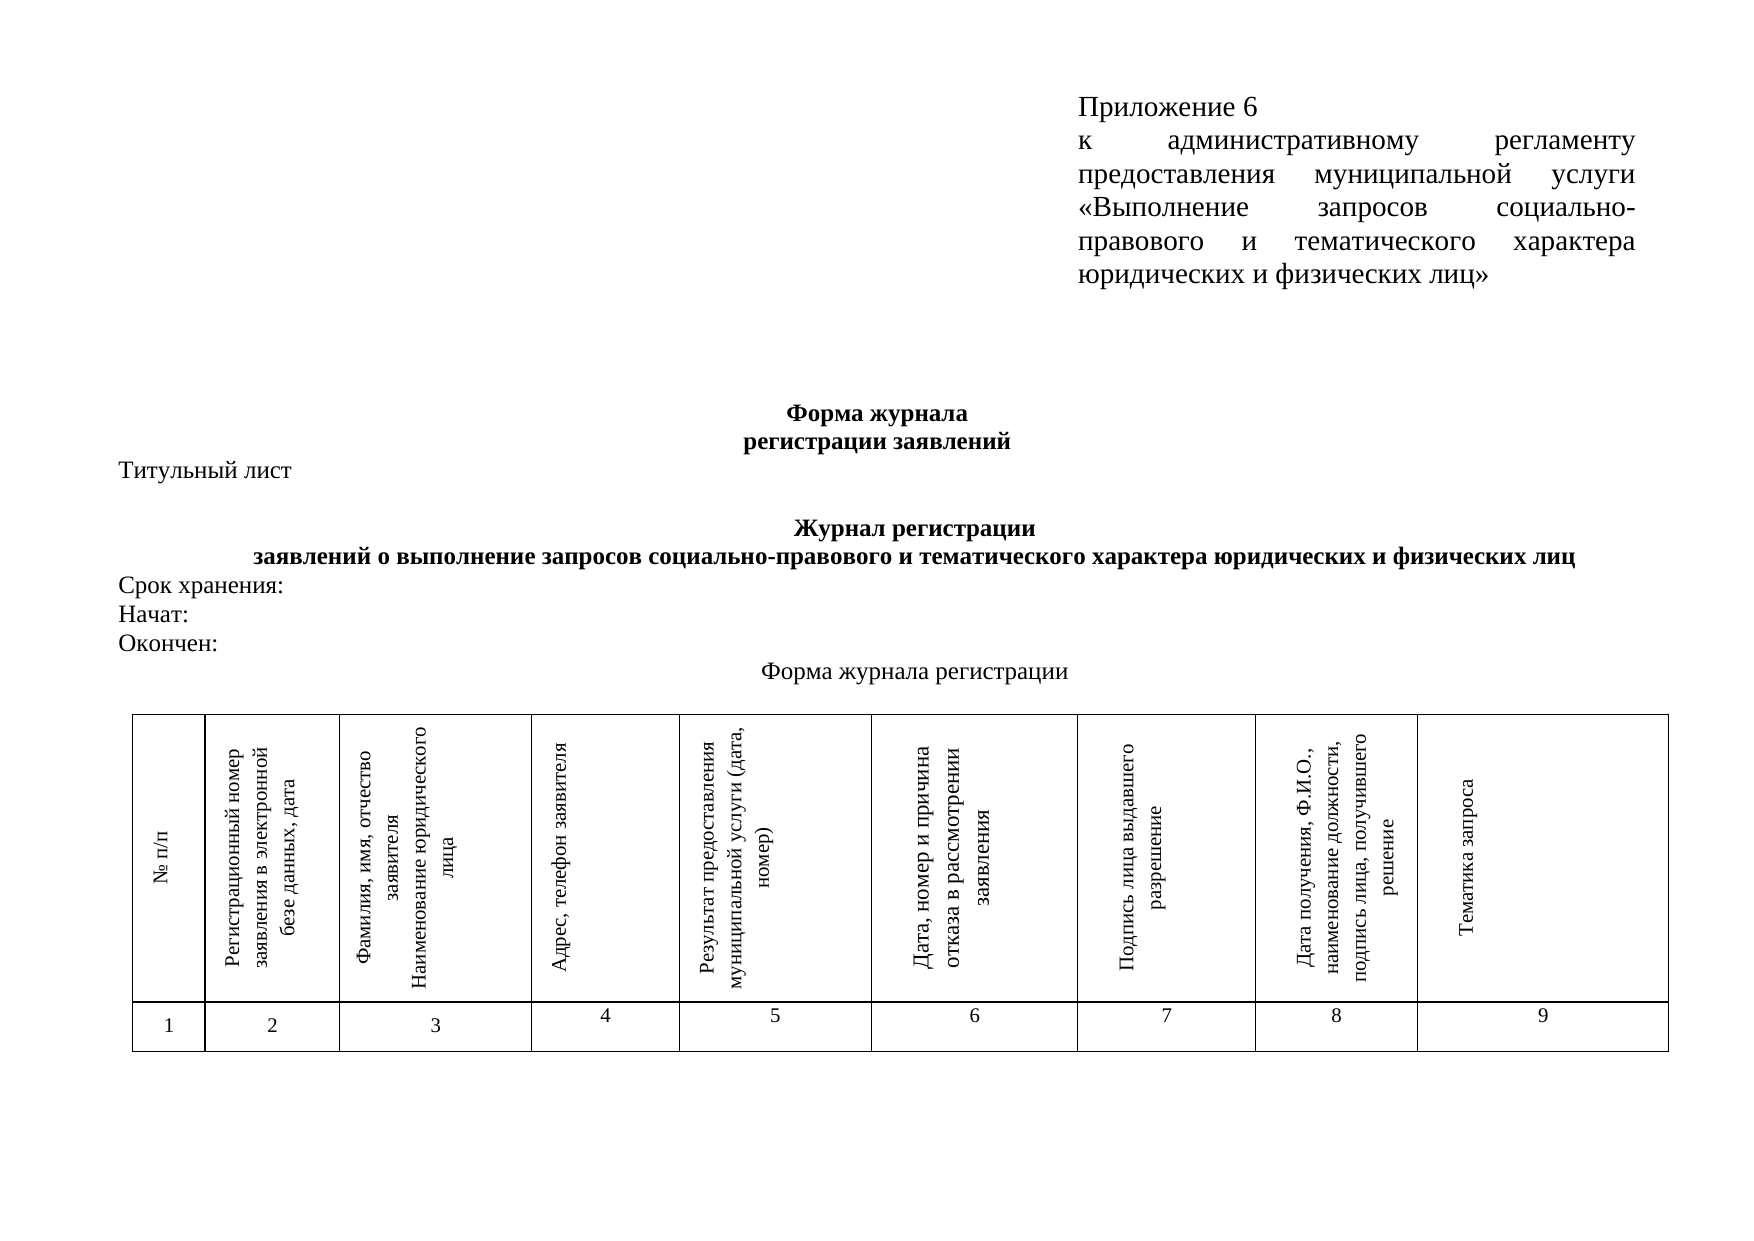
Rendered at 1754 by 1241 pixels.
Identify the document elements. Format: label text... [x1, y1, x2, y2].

table_header Регистрационный номер заявления в электронной безе данных, дата [206, 715, 339, 1001]
table_header Подпись лица выдавшего разрешение [1078, 715, 1255, 1001]
text Журнал регистрации [118, 513, 1636, 541]
table_cell 6 [872, 1003, 1077, 1051]
text Титульный лист [118, 455, 1636, 484]
table_header Дата, номер и причина отказа в рассмотрении заявления [872, 715, 1077, 1001]
text регистрации заявлений [118, 426, 1636, 455]
text Срок хранения: [118, 570, 1636, 599]
table_header Тематика запроса [1418, 715, 1668, 1001]
table_header Фамилия, имя, отчество заявителя Наименование юридического лица [340, 715, 531, 1001]
text заявлений о выполнение запросов социально-правового и тематического характера юридических и физических лиц [118, 541, 1636, 570]
text к административному регламенту предоставления муниципальной услуги «Выполнение запросов социально-правового и тематического характера юридических и физических лиц» [1078, 122, 1636, 290]
table_cell 9 [1418, 1003, 1668, 1051]
table_cell 3 [340, 1003, 531, 1051]
text Форма журнала [118, 398, 1636, 426]
table_cell 5 [680, 1003, 871, 1051]
text Начат: [118, 599, 1636, 628]
table_cell 8 [1256, 1003, 1417, 1051]
table_header Адрес, телефон заявителя [532, 715, 679, 1001]
text Форма журнала регистрации [118, 656, 1636, 685]
table_cell 2 [206, 1003, 339, 1051]
table_cell 7 [1078, 1003, 1255, 1051]
text Окончен: [118, 628, 1636, 656]
table_header № п/п [133, 715, 204, 1001]
table_cell 1 [133, 1003, 204, 1051]
text Приложение 6 [1078, 89, 1636, 122]
table_cell 4 [532, 1003, 679, 1051]
table_header Результат предоставления муниципальной услуги (дата, номер) [680, 715, 871, 1001]
table_header Дата получения, Ф.И.О., наименование должности, подпись лица, получившего решение [1256, 715, 1417, 1001]
